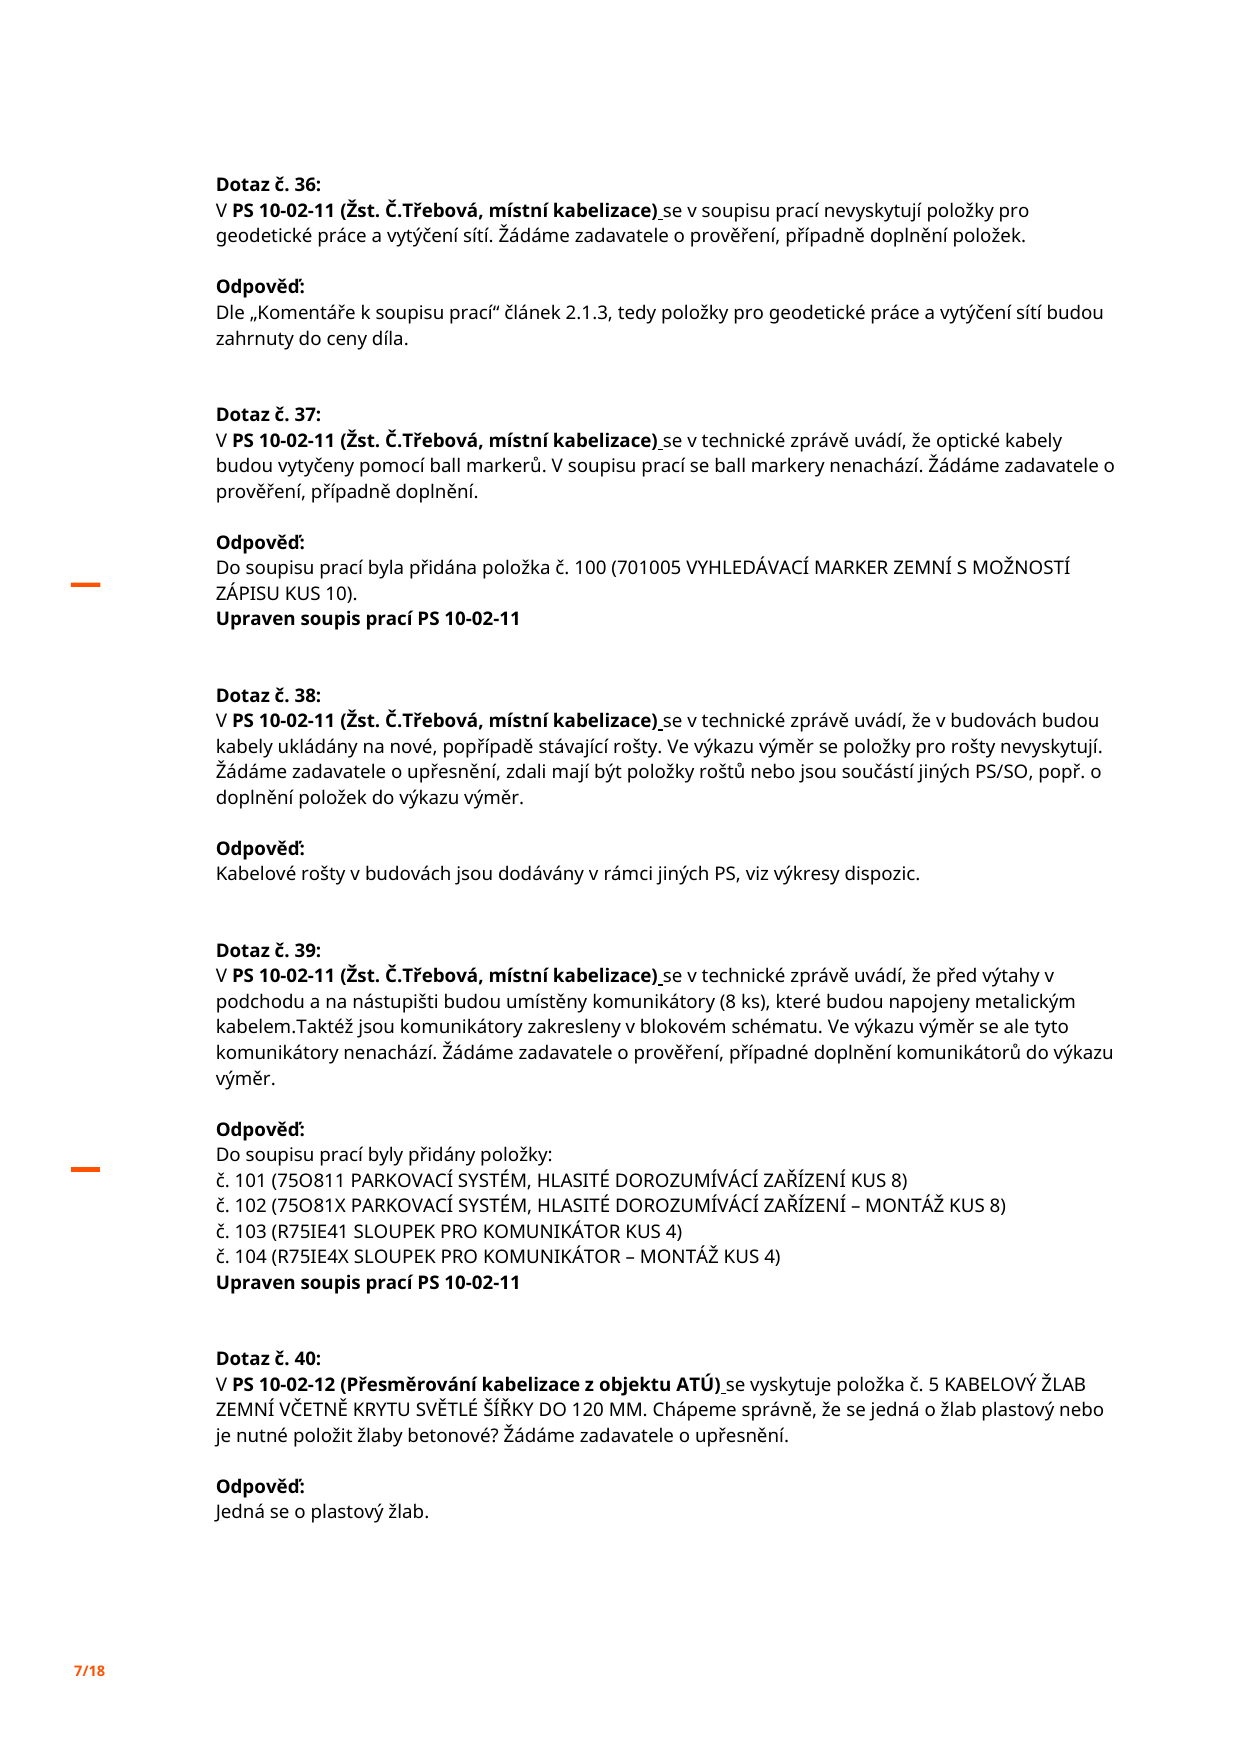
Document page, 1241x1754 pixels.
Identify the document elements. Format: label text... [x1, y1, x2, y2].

text Dotaz č. 36: [216, 172, 1122, 197]
text Upraven soupis prací PS 10-02-11 [216, 1269, 1122, 1294]
text Dotaz č. 38: [216, 682, 1122, 708]
text Dotaz č. 39: [216, 937, 1122, 963]
text Dle „Komentáře k soupisu prací“ článek 2.1.3, tedy položky pro geodetické práce a vytýčení sítí budou zahrnuty do ceny díla. [216, 299, 1122, 350]
text č. 101 (75O811 PARKOVACÍ SYSTÉM, HLASITÉ DOROZUMÍVÁCÍ ZAŘÍZENÍ KUS 8) [216, 1167, 1122, 1192]
text Odpověď: [216, 835, 1122, 861]
text Odpověď: [216, 1473, 1122, 1499]
text Do soupisu prací byla přidána položka č. 100 (701005 VYHLEDÁVACÍ MARKER ZEMNÍ S MOŽNOSTÍ ZÁPISU KUS 10). [216, 554, 1122, 606]
text č. 103 (R75IE41 SLOUPEK PRO KOMUNIKÁTOR KUS 4) [216, 1218, 1122, 1243]
text Do soupisu prací byly přidány položky: [216, 1141, 1122, 1167]
text Dotaz č. 37: [216, 401, 1122, 427]
text Upraven soupis prací PS 10-02-11 [216, 606, 1122, 631]
text V PS 10-02-11 (Žst. Č.Třebová, místní kabelizace) se v soupisu prací nevyskytují položky pro geodetické práce a vytýčení sítí. Žádáme zadavatele o prověření, případně doplnění položek. [216, 197, 1122, 248]
text č. 104 (R75IE4X SLOUPEK PRO KOMUNIKÁTOR – MONTÁŽ KUS 4) [216, 1243, 1122, 1269]
text V PS 10-02-11 (Žst. Č.Třebová, místní kabelizace) se v technické zprávě uvádí, že optické kabely budou vytyčeny pomocí ball markerů. V soupisu prací se ball markery nenachází. Žádáme zadavatele o prověření, případně doplnění. [216, 427, 1122, 503]
text Odpověď: [216, 274, 1122, 299]
text V PS 10-02-12 (Přesměrování kabelizace z objektu ATÚ) se vyskytuje položka č. 5 KABELOVÝ ŽLAB ZEMNÍ VČETNĚ KRYTU SVĚTLÉ ŠÍŘKY DO 120 MM. Chápeme správně, že se jedná o žlab plastový nebo je nutné položit žlaby betonové? Žádáme zadavatele o upřesnění. [216, 1371, 1122, 1448]
text Odpověď: [216, 1116, 1122, 1141]
text Odpověď: [216, 529, 1122, 554]
text Jedná se o plastový žlab. [216, 1499, 1122, 1524]
text Kabelové rošty v budovách jsou dodávány v rámci jiných PS, viz výkresy dispozic. [216, 861, 1122, 886]
text Dotaz č. 40: [216, 1346, 1122, 1371]
text V PS 10-02-11 (Žst. Č.Třebová, místní kabelizace) se v technické zprávě uvádí, že v budovách budou kabely ukládány na nové, popřípadě stávající rošty. Ve výkazu výměr se položky pro rošty nevyskytují. Žádáme zadavatele o upřesnění, zdali mají být položky roštů nebo jsou součástí jiných PS/SO, popř. o doplnění položek do výkazu výměr. [216, 708, 1122, 810]
text č. 102 (75O81X PARKOVACÍ SYSTÉM, HLASITÉ DOROZUMÍVÁCÍ ZAŘÍZENÍ – MONTÁŽ KUS 8) [216, 1192, 1122, 1218]
text V PS 10-02-11 (Žst. Č.Třebová, místní kabelizace) se v technické zprávě uvádí, že před výtahy v podchodu a na nástupišti budou umístěny komunikátory (8 ks), které budou napojeny metalickým kabelem.Taktéž jsou komunikátory zakresleny v blokovém schématu. Ve výkazu výměr se ale tyto komunikátory nenachází. Žádáme zadavatele o prověření, případné doplnění komunikátorů do výkazu výměr. [216, 963, 1122, 1090]
